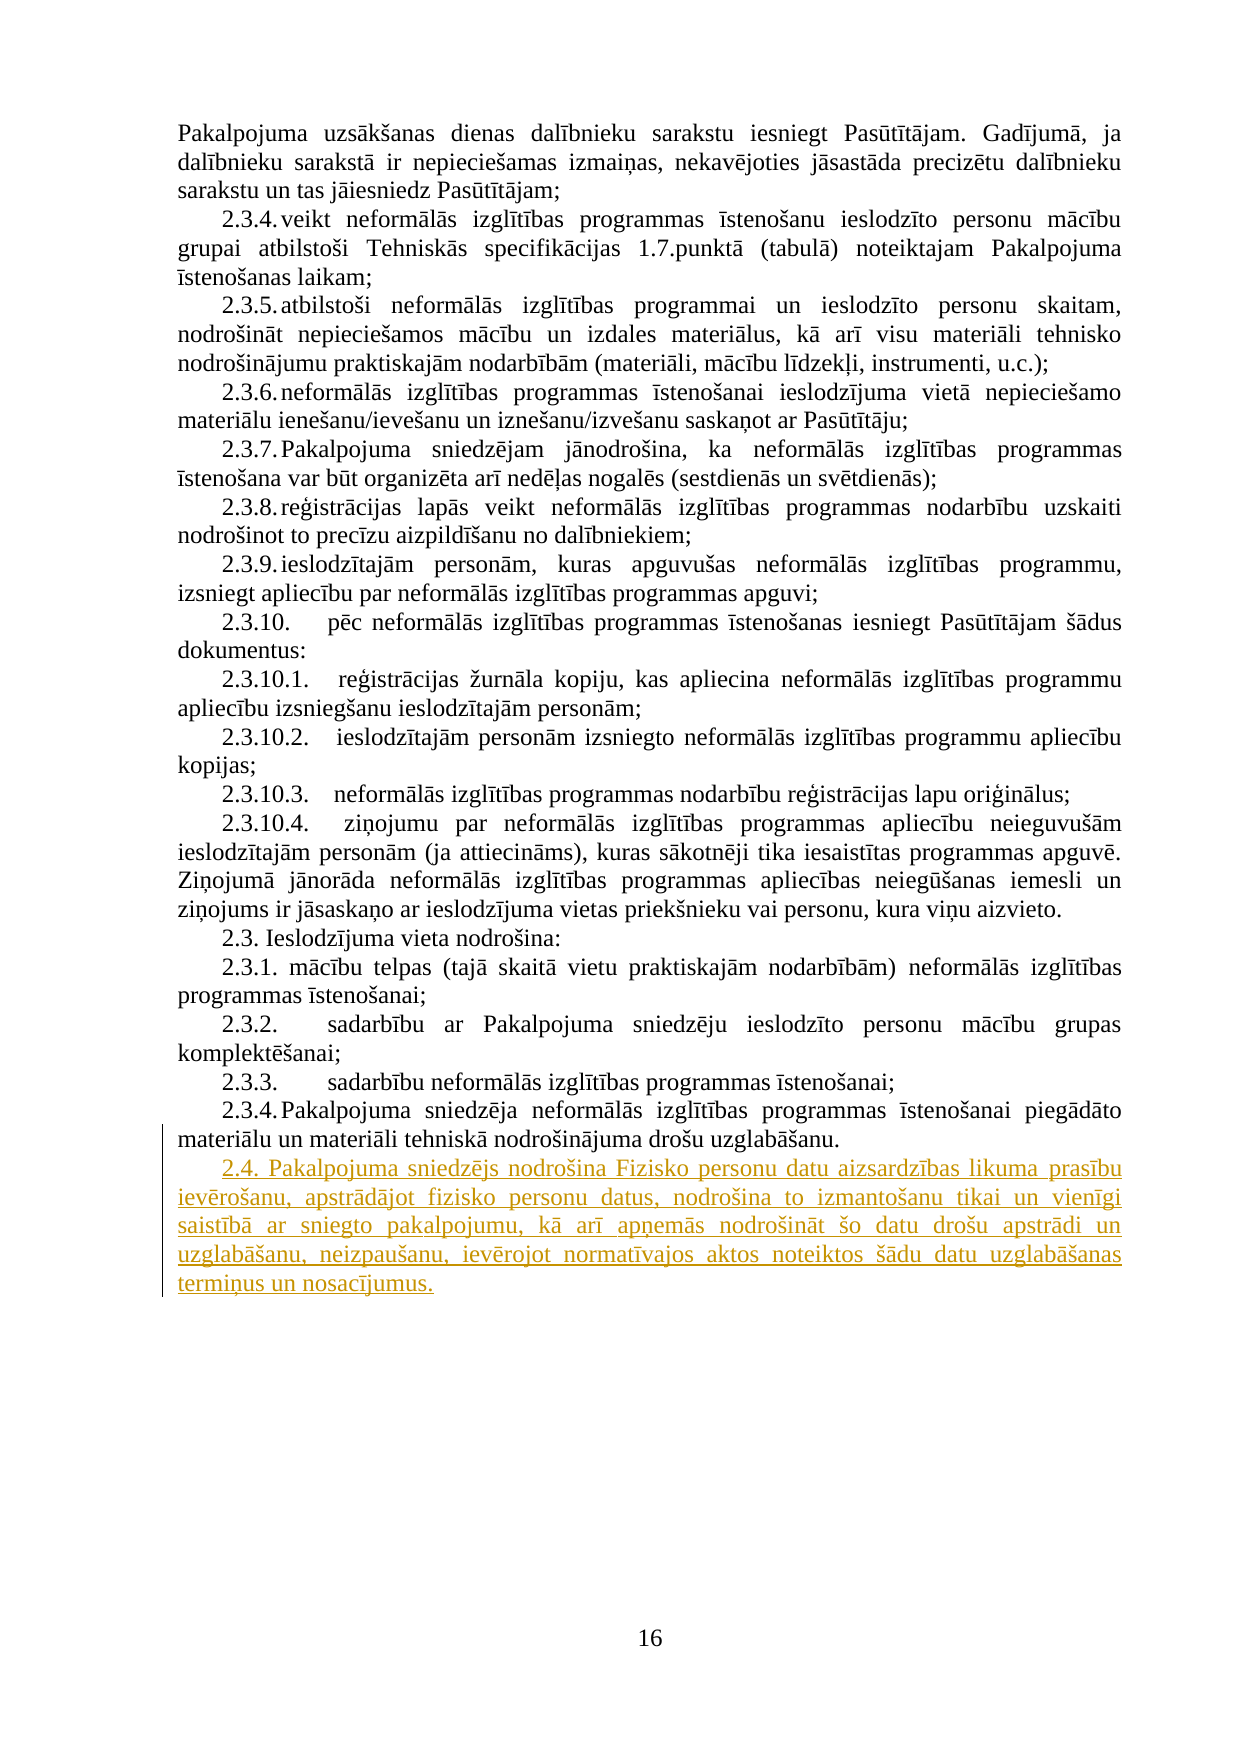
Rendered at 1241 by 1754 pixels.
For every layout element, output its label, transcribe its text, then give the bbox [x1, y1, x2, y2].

list veikt neformālās izglītības programmas īstenošanu ieslodzīto personu mācību grupai atbilstoši Tehniskās specifikācijas 1.7.punktā (tabulā) noteiktajam Pakalpojuma īstenošanas laikam; [177, 204, 1122, 291]
list ieslodzītajām personām izsniegto neformālās izglītības programmu apliecību kopijas; [177, 722, 1122, 779]
list ziņojumu par neformālās izglītības programmas apliecību neieguvušām ieslodzītajām personām (ja attiecināms), kuras sākotnēji tika iesaistītas programmas apguvē. Ziņojumā jānorāda neformālās izglītības programmas apliecības neiegūšanas iemesli un ziņojums ir jāsaskaņo ar ieslodzījuma vietas priekšnieku vai personu, kura viņu aizvieto. [177, 808, 1122, 923]
list neformālās izglītības programmas īstenošanai ieslodzījuma vietā nepieciešamo materiālu ienešanu/ievešanu un iznešanu/izvešanu saskaņot ar Pasūtītāju; [177, 377, 1122, 434]
list Pakalpojuma sniedzējam jānodrošina, ka neformālās izglītības programmas īstenošana var būt organizēta arī nedēļas nogalēs (sestdienās un svētdienās); [177, 434, 1122, 492]
text 2.3.2. sadarbību ar Pakalpojuma sniedzēju ieslodzīto personu mācību grupas komplektēšanai; [177, 1009, 1122, 1067]
list reģistrācijas žurnāla kopiju, kas apliecina neformālās izglītības programmu apliecību izsniegšanu ieslodzītajām personām; [177, 664, 1122, 722]
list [177, 118, 1122, 204]
text 2.3.4. Pakalpojuma sniedzēja neformālās izglītības programmas īstenošanai piegādāto materiālu un materiāli tehniskā nodrošinājuma drošu uzglabāšanu. [177, 1096, 1122, 1153]
list atbilstoši neformālās izglītības programmai un ieslodzīto personu skaitam, nodrošināt nepieciešamos mācību un izdales materiālus, kā arī visu materiāli tehnisko nodrošinājumu praktiskajām nodarbībām (materiāli, mācību līdzekļi, instrumenti, u.c.); [177, 291, 1122, 377]
text 2.3. Ieslodzījuma vieta nodrošina: [177, 923, 1122, 952]
text 2.3.3. sadarbību neformālās izglītības programmas īstenošanai; [177, 1067, 1122, 1096]
list ieslodzītajām personām, kuras apguvušas neformālās izglītības programmu, izsniegt apliecību par neformālās izglītības programmas apguvi; [177, 549, 1122, 607]
list reģistrācijas lapās veikt neformālās izglītības programmas nodarbību uzskaiti nodrošinot to precīzu aizpildīšanu no dalībniekiem; [177, 492, 1122, 549]
list pēc neformālās izglītības programmas īstenošanas iesniegt Pasūtītājam šādus dokumentus: [177, 607, 1122, 664]
list neformālās izglītības programmas nodarbību reģistrācijas lapu oriģinālus; [177, 779, 1122, 808]
text 2.3.1. mācību telpas (tajā skaitā vietu praktiskajām nodarbībām) neformālās izglītības programmas īstenošanai; [177, 952, 1122, 1009]
